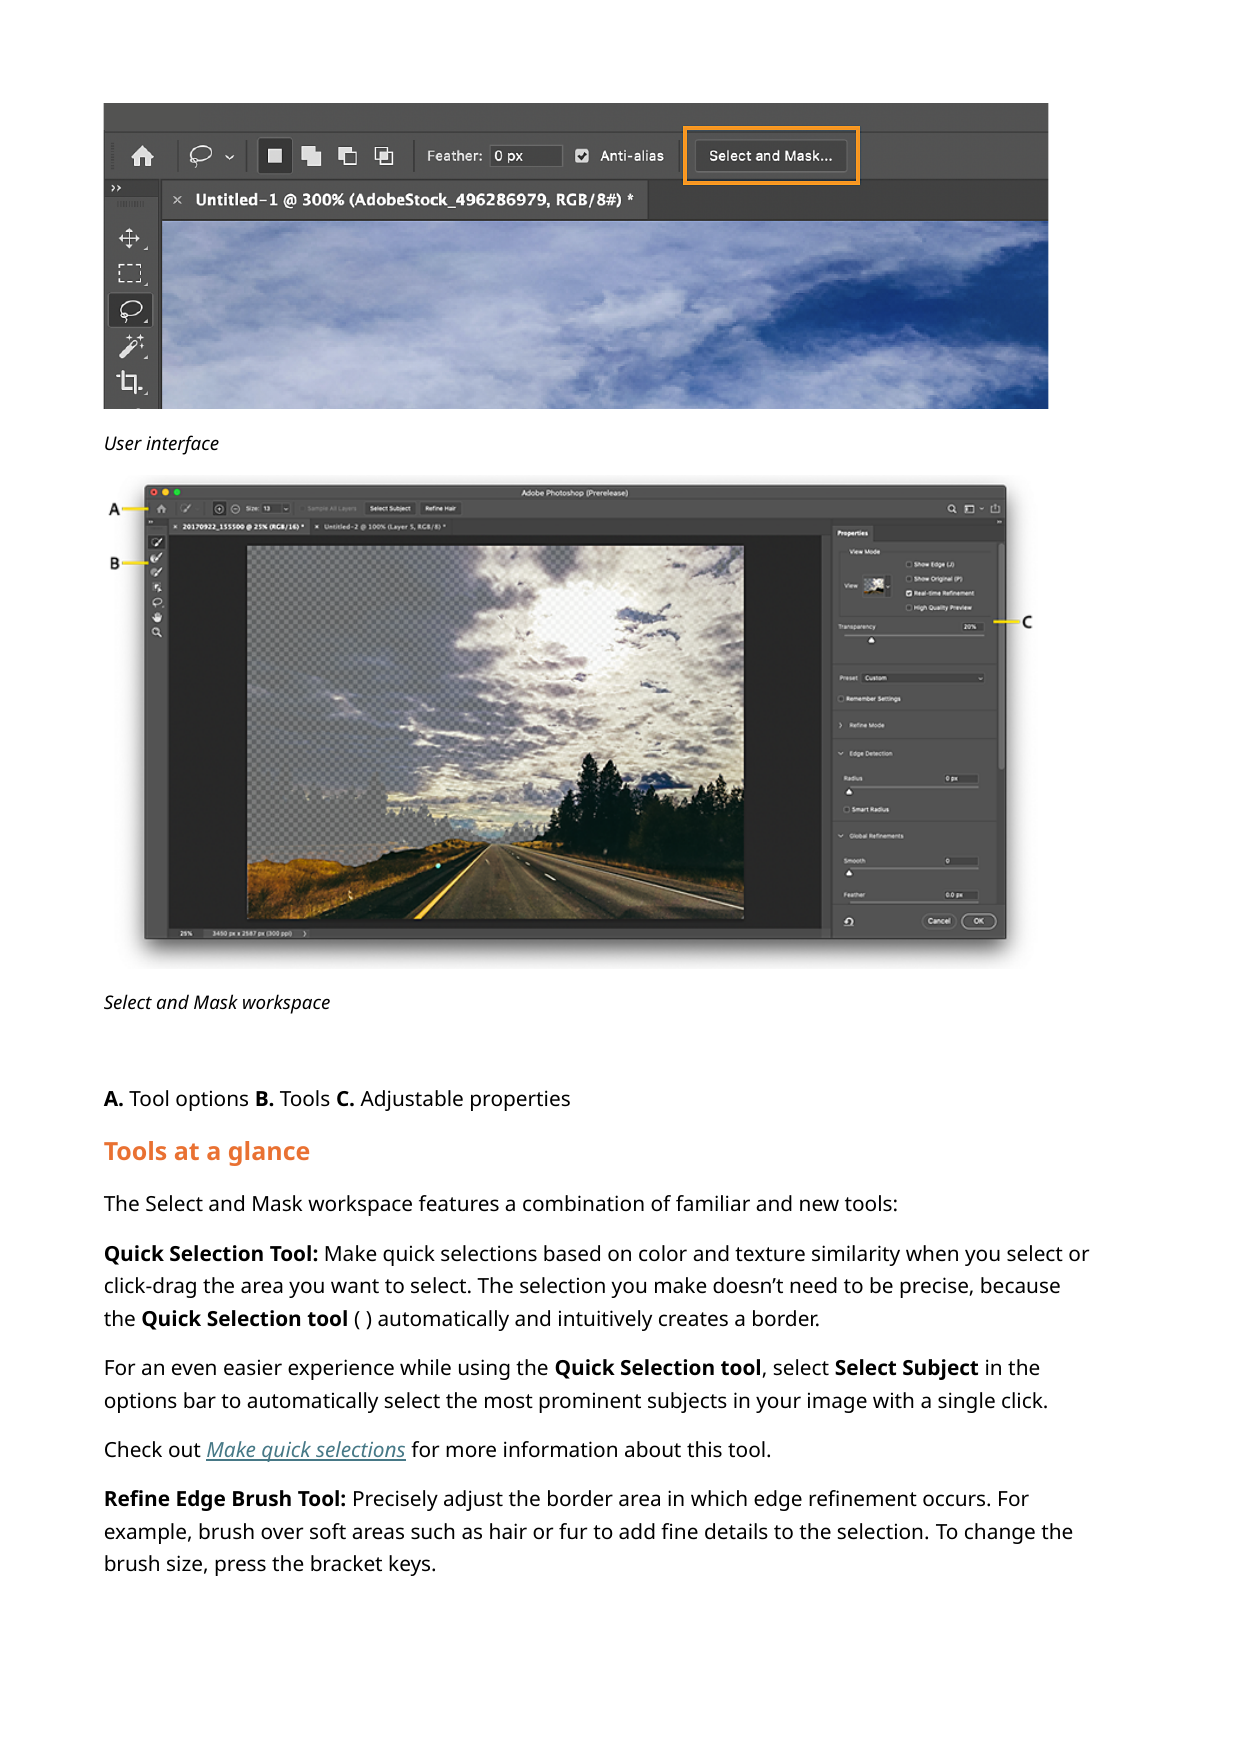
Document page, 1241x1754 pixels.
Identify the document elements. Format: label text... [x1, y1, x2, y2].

text Quick Selection Tool: Make quick selections based on color and texture similarity when you select or click-drag the area you want to select. The selection you make doesn’t need to be precise, because the Quick Selection tool ( ) automatically and intuitively creates a border. [103, 1239, 1093, 1332]
text For an even easier experience while using the Quick Selection tool, select Select Subject in the options bar to automatically select the most prominent subjects in your image with a single click. [103, 1353, 1093, 1414]
text Select and Mask workspace [103, 989, 1093, 1015]
picture [103, 103, 1049, 409]
picture [103, 475, 1049, 969]
text User interface [103, 430, 1093, 455]
text The Select and Mask workspace features a combination of familiar and new tools: [103, 1189, 1093, 1218]
text Refine Edge Brush Tool: Precisely adjust the border area in which edge refinement occurs. For example, brush over soft areas such as hair or fur to add fine details to the selection. To change the brush size, press the bracket keys. [103, 1484, 1093, 1578]
text A. Tool options B. Tools C. Adjustable properties [103, 1084, 1093, 1113]
text Check out Make quick selections for more information about this tool. [103, 1435, 1093, 1463]
subtitle Tools at a glance [103, 1134, 1093, 1168]
